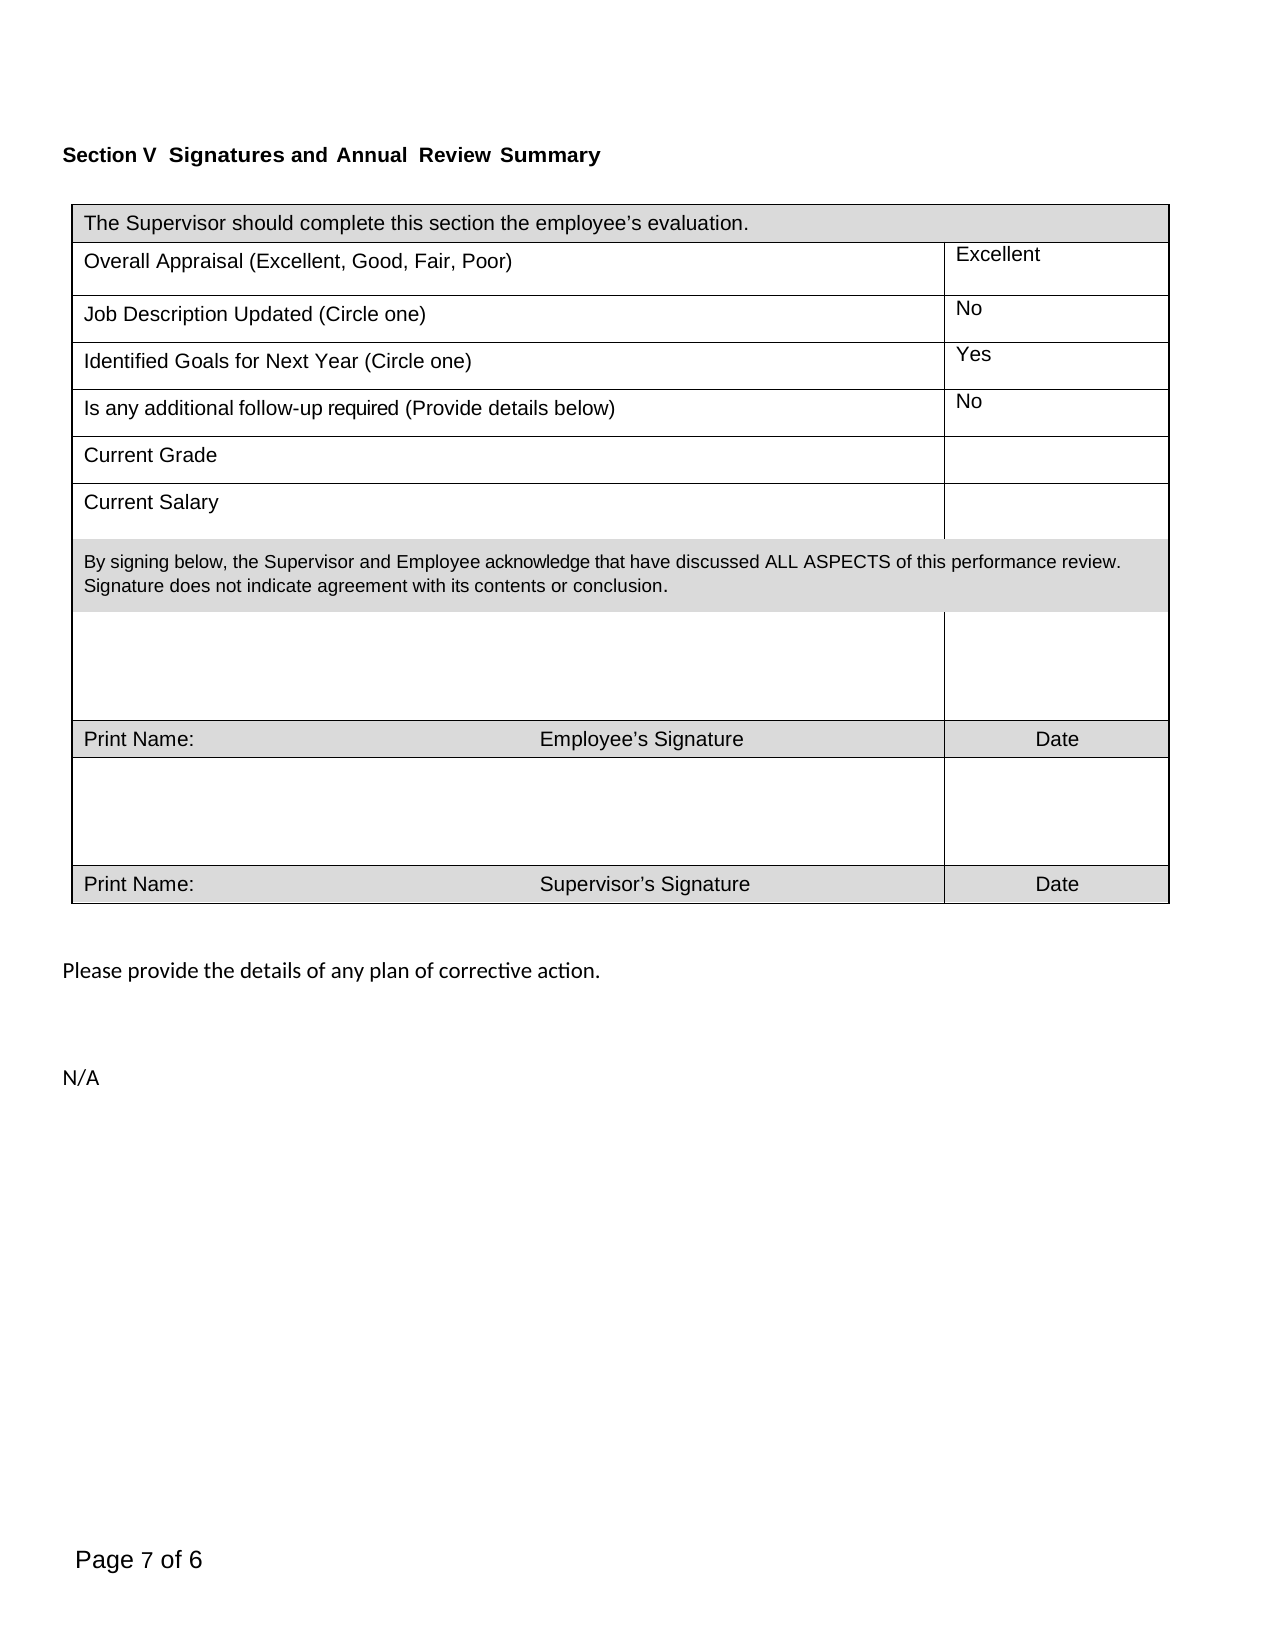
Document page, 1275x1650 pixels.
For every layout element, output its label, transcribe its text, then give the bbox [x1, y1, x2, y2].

table_cell By signing below, the Supervisor and Employee acknowledge that have discussed ALL ASPECTS of this performance review. Signature does not indicate agreement with its contents or conclusion. [73, 539, 1168, 612]
table_cell No [945, 390, 1168, 436]
table_cell [945, 612, 1168, 720]
table_cell Identified Goals for Next Year (Circle one) [73, 343, 944, 389]
table_cell Date [945, 721, 1168, 757]
table_cell Overall Appraisal (Excellent, Good, Fair, Poor) [73, 243, 944, 295]
table_cell [73, 758, 944, 865]
table_cell [945, 758, 1168, 865]
table_cell [73, 612, 944, 720]
table_cell [945, 437, 1168, 483]
text Section V Signatures and Annual Review Summary [62, 142, 1185, 166]
table_cell Print Name: Supervisor’s Signature [73, 866, 944, 902]
text Please provide the details of any plan of corrective action. [62, 957, 1183, 984]
table_header The Supervisor should complete this section the employee’s evaluation. [73, 205, 1168, 242]
table_cell Is any additional follow-up required (Provide details below) [73, 390, 944, 436]
table_cell Date [945, 866, 1168, 902]
text N/A [62, 1063, 1183, 1091]
table_cell Current Salary [73, 484, 944, 539]
table_cell [945, 484, 1168, 539]
table_cell Yes [945, 343, 1168, 389]
table_cell No [945, 296, 1168, 342]
table_cell Excellent [945, 243, 1168, 295]
table_cell Job Description Updated (Circle one) [73, 296, 944, 342]
table_cell Print Name: Employee’s Signature [73, 721, 944, 757]
table_cell Current Grade [73, 437, 944, 483]
